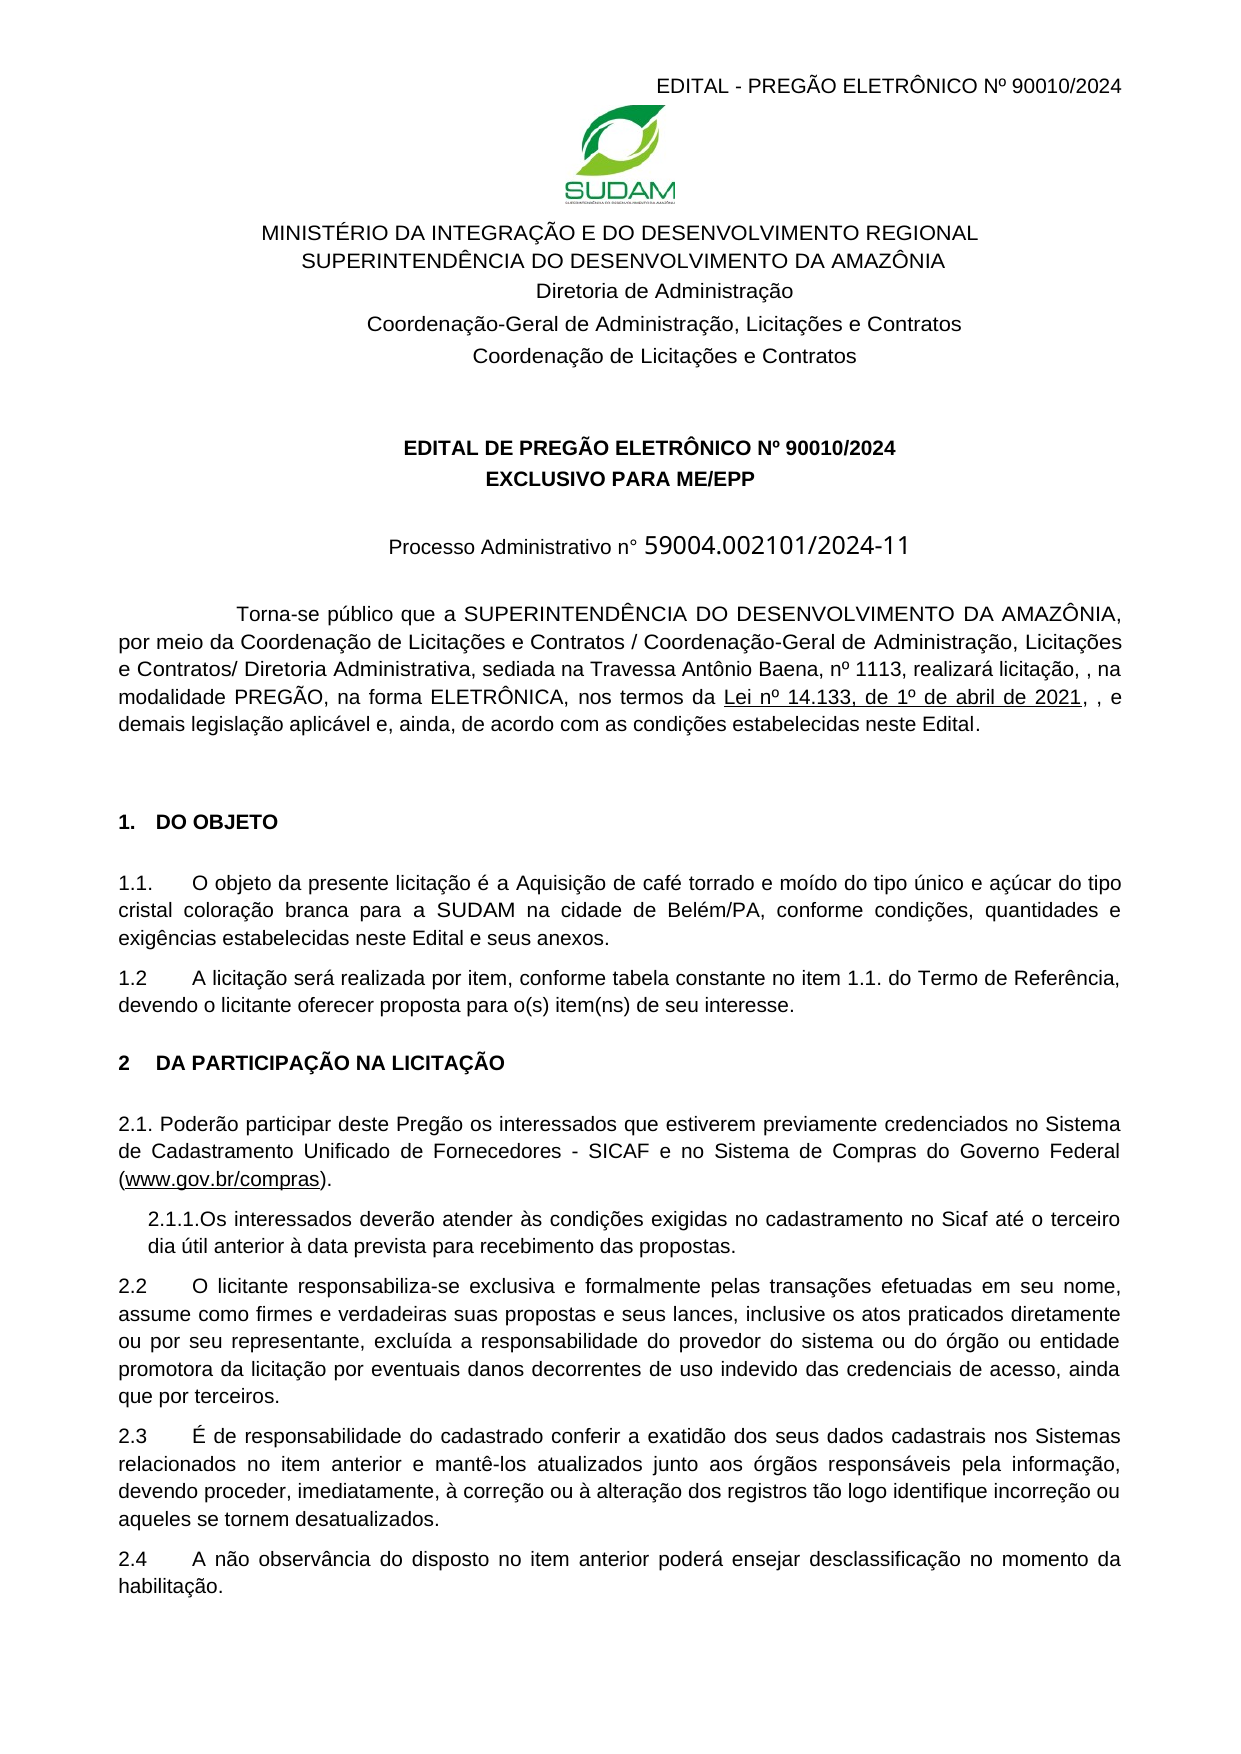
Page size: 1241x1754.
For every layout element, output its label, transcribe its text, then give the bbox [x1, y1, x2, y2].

list Torna-se público que a SUPERINTENDÊNCIA DO DESENVOLVIMENTO DA AMAZÔNIA, por meio da Coordenação de Licitações e Contratos / Coordenação-Geral de Administração, Licitações e Contratos/ Diretoria Administrativa, sediada na Travessa Antônio Baena, nº 1113, realizará licitação, , na modalidade PREGÃO, na forma ELETRÔNICA, nos termos da Lei nº 14.133, de 1º de abril de 2021, , e demais legislação aplicável e, ainda, de acordo com as condições estabelecidas neste Edital. [118, 602, 1122, 736]
list 2.1. Poderão participar deste Pregão os interessados que estiverem previamente credenciados no Sistema de Cadastramento Unificado de Fornecedores - SICAF e no Sistema de Compras do Governo Federal (www.gov.br/compras). [118, 1112, 1122, 1191]
picture [565, 105, 675, 204]
list A licitação será realizada por item, conforme tabela constante no item 1.1. do Termo de Referência, devendo o licitante oferecer proposta para o(s) item(ns) de seu interesse. [118, 966, 1122, 1017]
text EDITAL DE PREGÃO ELETRÔNICO Nº 90010/2024 EXCLUSIVO PARA ME/EPP [118, 436, 1122, 491]
text MINISTÉRIO DA INTEGRAÇÃO E DO DESENVOLVIMENTO REGIONAL [118, 221, 1122, 245]
text O objeto da presente licitação é a Aquisição de café torrado e moído do tipo único e açúcar do tipo cristal coloração branca para a SUDAM na cidade de Belém/PA, conforme condições, quantidades e exigências estabelecidas neste Edital e seus anexos. [118, 871, 1122, 950]
list A não observância do disposto no item anterior poderá ensejar desclassificação no momento da habilitação. [118, 1547, 1122, 1598]
text Coordenação de Licitações e Contratos [222, 344, 1107, 368]
list DA PARTICIPAÇÃO NA LICITAÇÃO [118, 1051, 1122, 1075]
list O licitante responsabiliza-se exclusiva e formalmente pelas transações efetuadas em seu nome, assume como firmes e verdadeiras suas propostas e seus lances, inclusive os atos praticados diretamente ou por seu representante, excluída a responsabilidade do provedor do sistema ou do órgão ou entidade promotora da licitação por eventuais danos decorrentes de uso indevido das credenciais de acesso, ainda que por terceiros. [118, 1274, 1122, 1408]
list 2.1.1.Os interessados deverão atender às condições exigidas no cadastramento no Sicaf até o terceiro dia útil anterior à data prevista para recebimento das propostas. [148, 1207, 1122, 1258]
text DO OBJETO [118, 809, 1122, 833]
text SUPERINTENDÊNCIA DO DESENVOLVIMENTO DA AMAZÔNIA [118, 248, 1122, 272]
list É de responsabilidade do cadastrado conferir a exatidão dos seus dados cadastrais nos Sistemas relacionados no item anterior e mantê-los atualizados junto aos órgãos responsáveis pela informação, devendo proceder, imediatamente, à correção ou à alteração dos registros tão logo identifique incorreção ou aqueles se tornem desatualizados. [118, 1424, 1122, 1531]
text Coordenação-Geral de Administração, Licitações e Contratos [222, 312, 1107, 336]
text Diretoria de Administração [222, 279, 1107, 303]
text Processo Administrativo n° 59004.002101/2024-11 [118, 528, 1122, 562]
